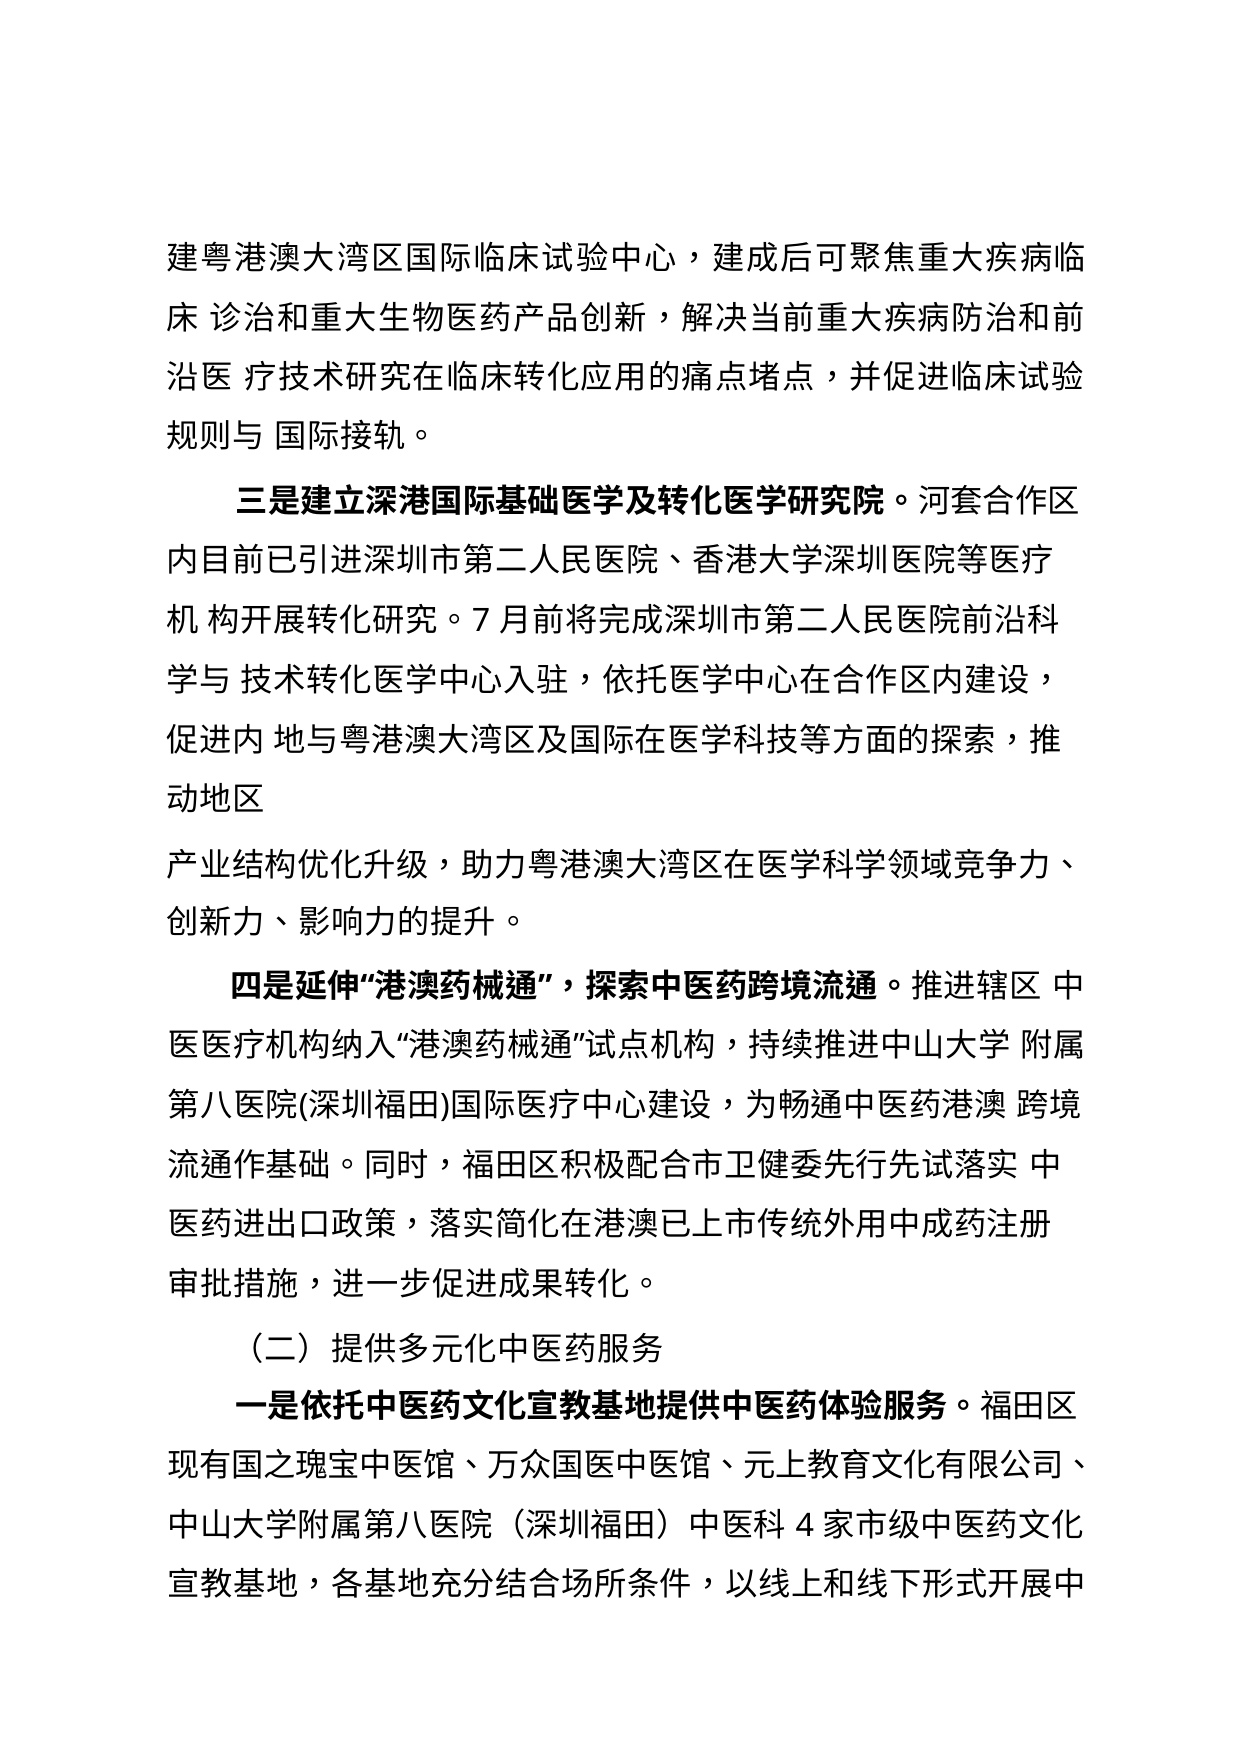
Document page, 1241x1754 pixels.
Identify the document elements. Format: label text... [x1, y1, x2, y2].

text 一是依托中医药文化宣教基地提供中医药体验服务。福田区 现有国之瑰宝中医馆、万众国医中医馆、元上教育文化有限公司、 中山大学附属第八医院（深圳福田）中医科 4 家市级中医药文化 宣教基地，各基地充分结合场所条件，以线上和线下形式开展中 [167, 1383, 1096, 1605]
text 四是延伸“港澳药械通”，探索中医药跨境流通。推进辖区 中医医疗机构纳入“港澳药械通”试点机构，持续推进中山大学 附属第八医院(深圳福田)国际医疗中心建设，为畅通中医药港澳 跨境流通作基础。同时，福田区积极配合市卫健委先行先试落实 中医药进出口政策，落实简化在港澳已上市传统外用中成药注册 审批措施，进一步促进成果转化。 [167, 962, 1086, 1305]
text （二）提供多元化中医药服务 [231, 1326, 1096, 1368]
text 产业结构优化升级，助力粤港澳大湾区在医学科学领域竞争力、 创新力、影响力的提升。 [166, 842, 1086, 943]
text 建粤港澳大湾区国际临床试验中心，建成后可聚焦重大疾病临床 诊治和重大生物医药产品创新，解决当前重大疾病防治和前沿医 疗技术研究在临床转化应用的痛点堵点，并促进临床试验规则与 国际接轨。 [166, 235, 1086, 457]
text 三是建立深港国际基础医学及转化医学研究院。河套合作区 内目前已引进深圳市第二人民医院、香港大学深圳医院等医疗机 构开展转化研究。7 月前将完成深圳市第二人民医院前沿科学与 技术转化医学中心入驻，依托医学中心在合作区内建设，促进内 地与粤港澳大湾区及国际在医学科技等方面的探索，推动地区 [166, 478, 1087, 820]
